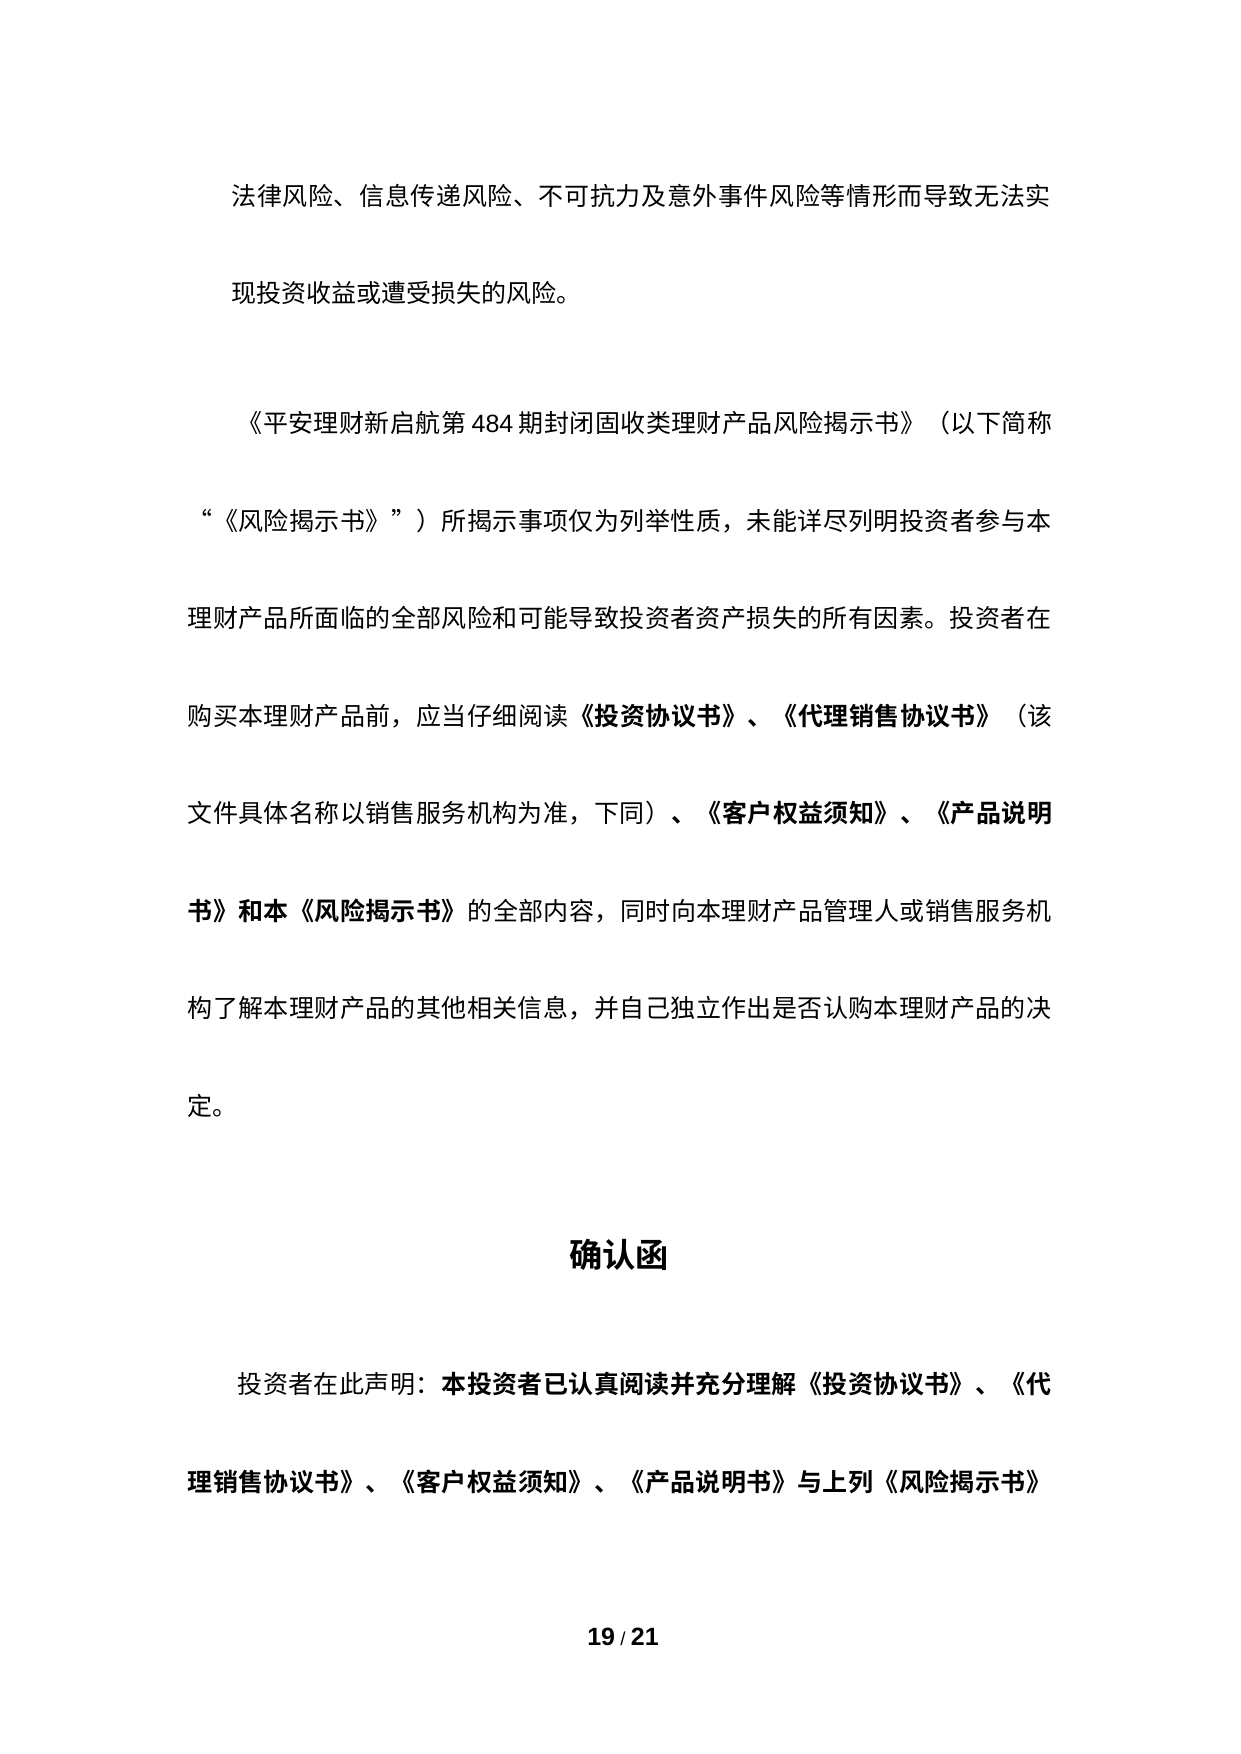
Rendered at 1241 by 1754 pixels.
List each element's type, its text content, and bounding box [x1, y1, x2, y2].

text 确认函 [187, 1220, 1050, 1285]
text 《平安理财新启航第484期封闭固收类理财产品风险揭示书》（以下简称“《风险揭示书》”）所揭示事项仅为列举性质，未能详尽列明投资者参与本理财产品所面临的全部风险和可能导致投资者资产损失的所有因素。投资者在购买本理财产品前，应当仔细阅读《投资协议书》、《代理销售协议书》（该文件具体名称以销售服务机构为准，下同）、《客户权益须知》、《产品说明书》和本《风险揭示书》的全部内容，同时向本理财产品管理人或销售服务机构了解本理财产品的其他相关信息，并自己独立作出是否认购本理财产品的决定。 [187, 389, 1053, 1137]
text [187, 1350, 1053, 1513]
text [231, 162, 1053, 324]
